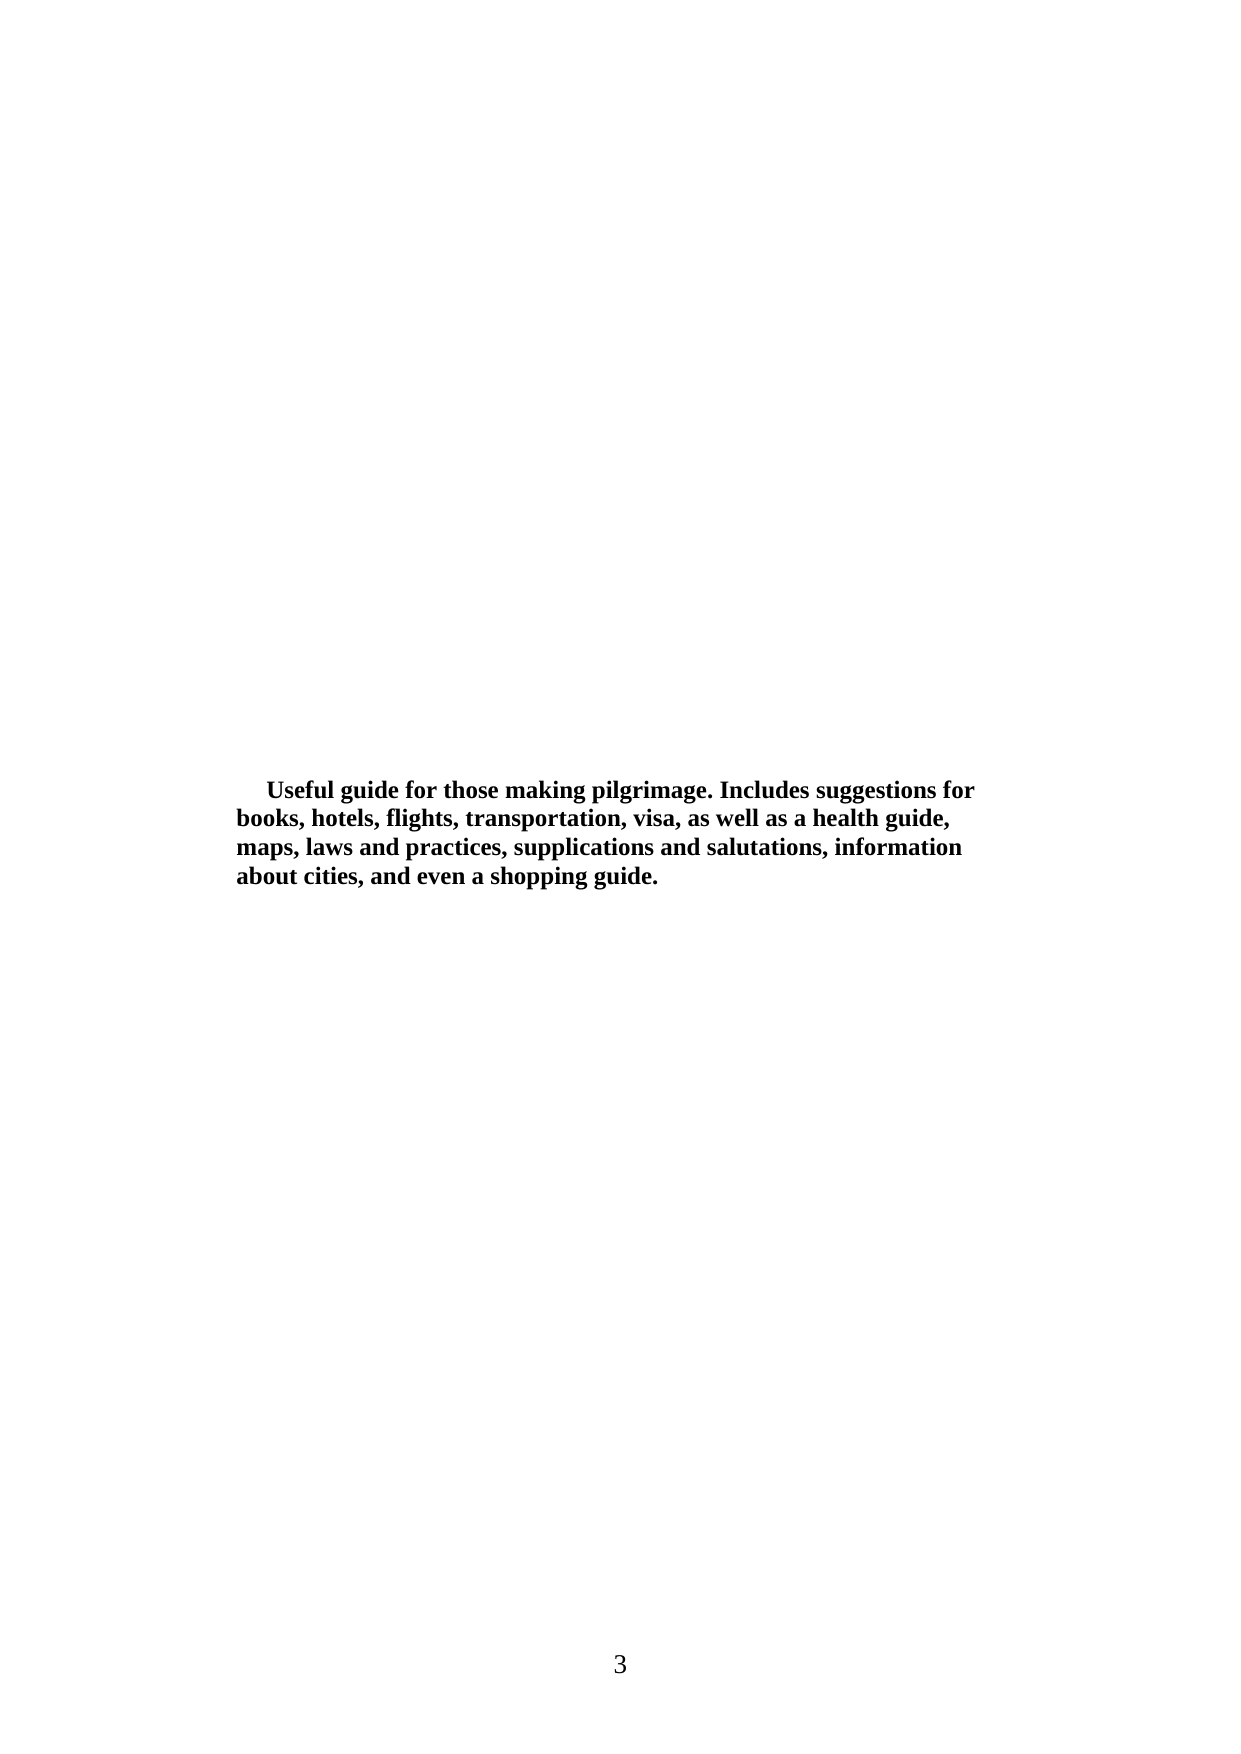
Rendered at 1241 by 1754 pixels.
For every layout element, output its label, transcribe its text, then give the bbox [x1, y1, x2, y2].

text Useful guide for those making pilgrimage. Includes suggestions for books, hotels, flights, transportation, visa, as well as a health guide, maps, laws and practices, supplications and salutations, information about cities, and even a shopping guide. [236, 775, 1004, 890]
